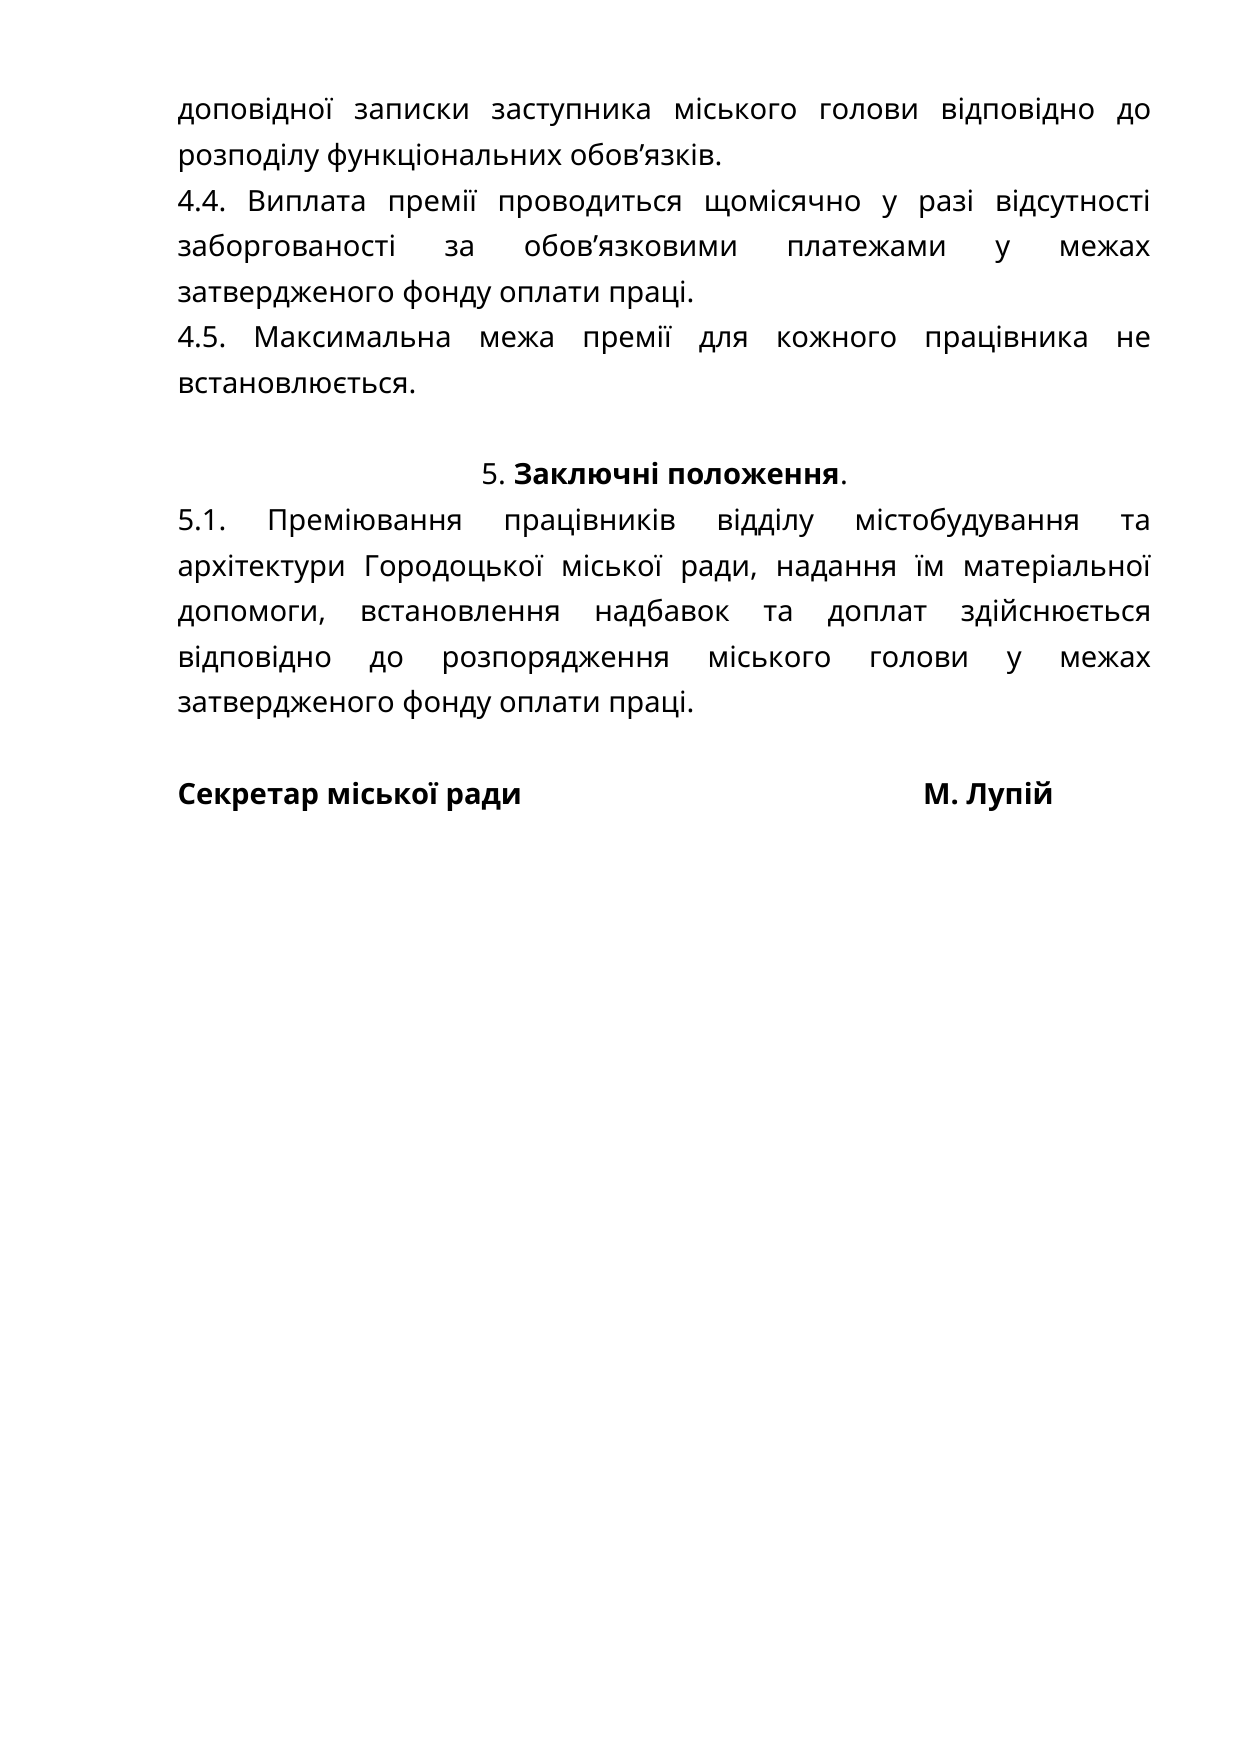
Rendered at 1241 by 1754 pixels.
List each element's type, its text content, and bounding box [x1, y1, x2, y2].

list 5. Заключні положення. [177, 454, 1152, 493]
list Секретар міської ради М. Лупій [177, 773, 1152, 813]
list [177, 89, 1152, 174]
list 5.1. Преміювання працівників відділу містобудування та архітектури Городоцької міської ради, надання їм матеріальної допомоги, встановлення надбавок та доплат здійснюється відповідно до розпорядження міського голови у межах затвердженого фонду оплати праці. [177, 499, 1152, 721]
list 4.4. Виплата премії проводиться щомісячно у разі відсутності заборгованості за обов’язковими платежами у межах затвердженого фонду оплати праці. [177, 180, 1152, 311]
list 4.5. Максимальна межа премії для кожного працівника не встановлюється. [177, 317, 1152, 402]
